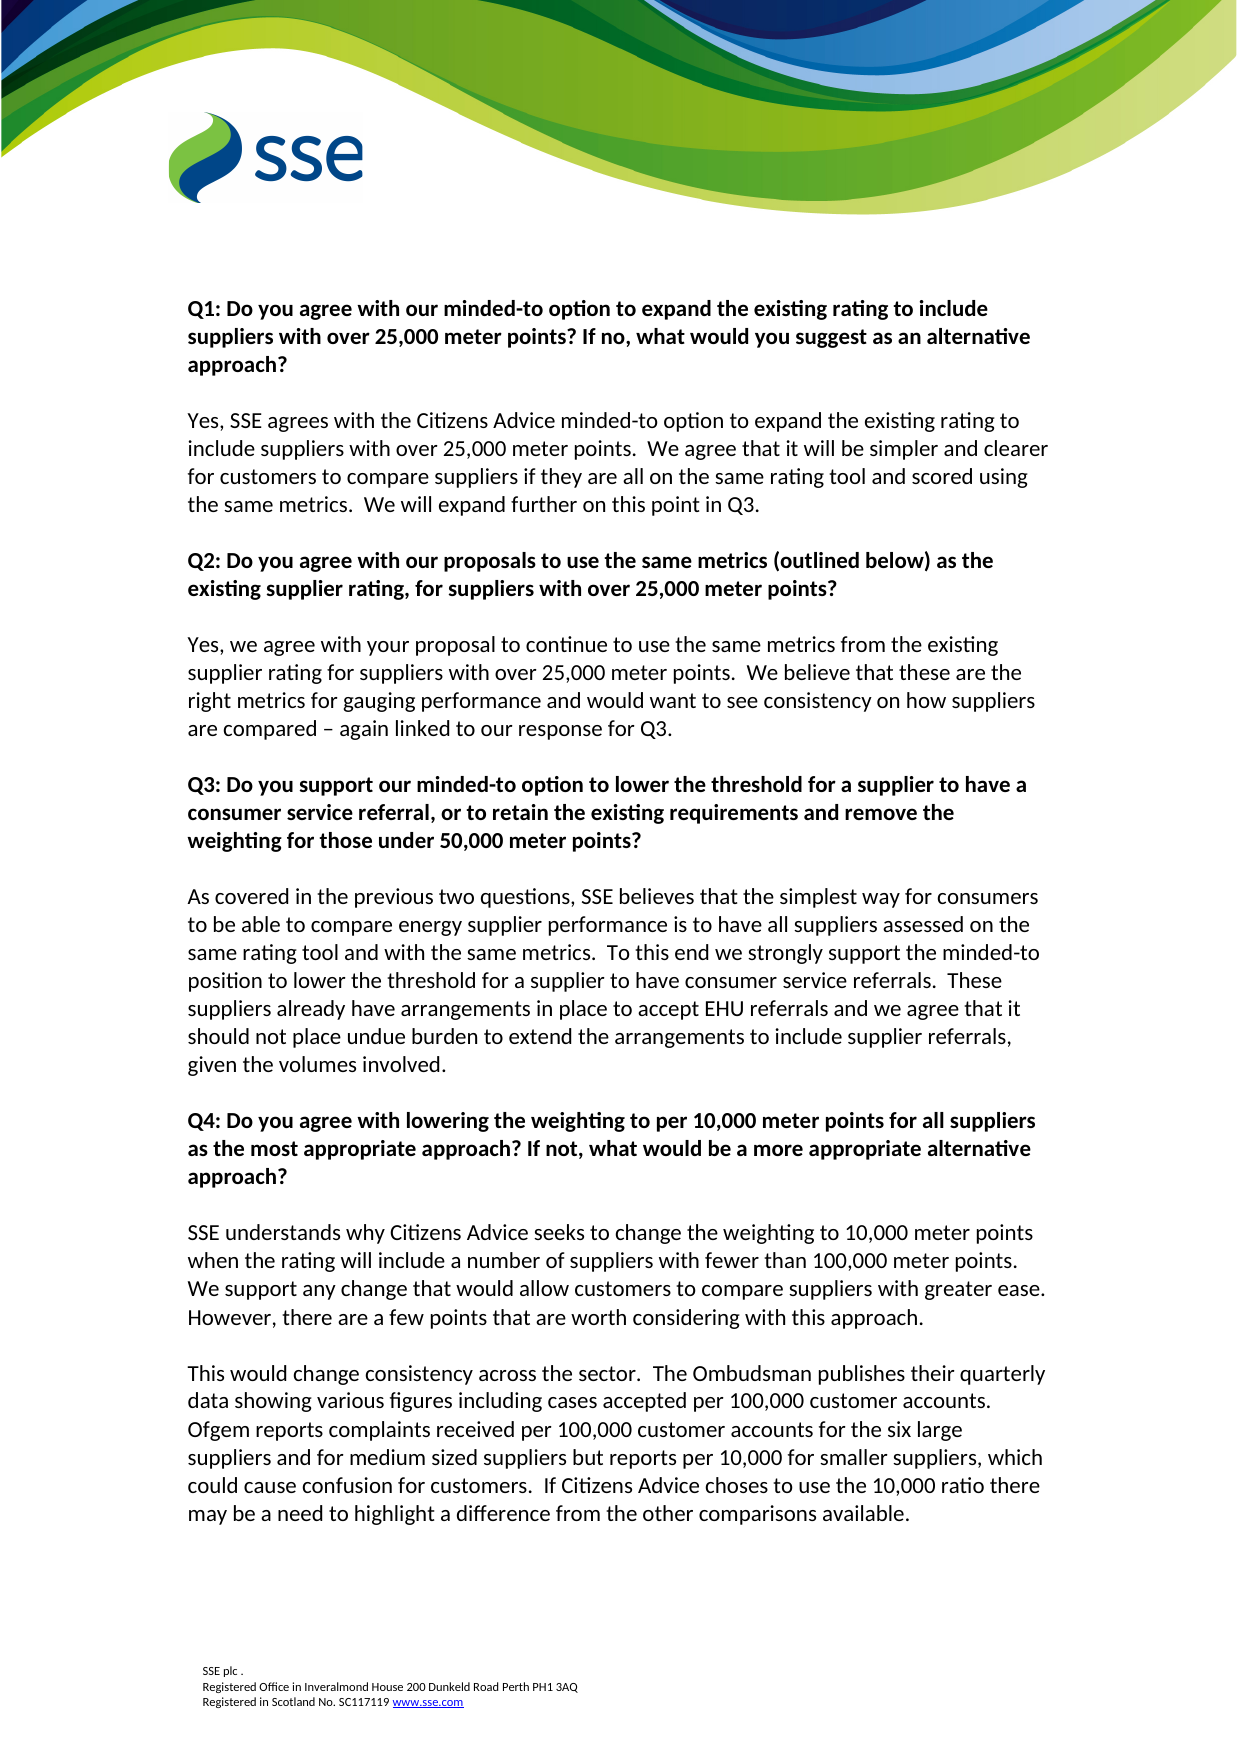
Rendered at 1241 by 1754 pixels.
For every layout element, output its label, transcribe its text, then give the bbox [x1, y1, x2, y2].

text Q4: Do you agree with lowering the weighting to per 10,000 meter points for all suppliers as the most appropriate approach? If not, what would be a more appropriate alternative approach? [187, 1106, 1053, 1191]
text This would change consistency across the sector. The Ombudsman publishes their quarterly data showing various figures including cases accepted per 100,000 customer accounts. Ofgem reports complaints received per 100,000 customer accounts for the six large suppliers and for medium sized suppliers but reports per 10,000 for smaller suppliers, which could cause confusion for customers. If Citizens Advice choses to use the 10,000 ratio there may be a need to highlight a difference from the other comparisons available. [187, 1359, 1053, 1527]
text Q2: Do you agree with our proposals to use the same metrics (outlined below) as the existing supplier rating, for suppliers with over 25,000 meter points? [187, 546, 1053, 602]
text Yes, we agree with your proposal to continue to use the same metrics from the existing supplier rating for suppliers with over 25,000 meter points. We believe that these are the right metrics for gauging performance and would want to see consistency on how suppliers are compared – again linked to our response for Q3. [187, 630, 1053, 742]
text Q3: Do you support our minded-to option to lower the threshold for a supplier to have a consumer service referral, or to retain the existing requirements and remove the weighting for those under 50,000 meter points? [187, 770, 1053, 854]
picture [0, 0, 1236, 225]
text Yes, SSE agrees with the Citizens Advice minded-to option to expand the existing rating to include suppliers with over 25,000 meter points. We agree that it will be simpler and clearer for customers to compare suppliers if they are all on the same rating tool and scored using the same metrics. We will expand further on this point in Q3. [187, 406, 1053, 518]
text As covered in the previous two questions, SSE believes that the simplest way for consumers to be able to compare energy supplier performance is to have all suppliers assessed on the same rating tool and with the same metrics. To this end we strongly support the minded-to position to lower the threshold for a supplier to have consumer service referrals. These suppliers already have arrangements in place to accept EHU referrals and we agree that it should not place undue burden to extend the arrangements to include supplier referrals, given the volumes involved. [187, 882, 1053, 1078]
text SSE understands why Citizens Advice seeks to change the weighting to 10,000 meter points when the rating will include a number of suppliers with fewer than 100,000 meter points. We support any change that would allow customers to compare suppliers with greater ease. However, there are a few points that are worth considering with this approach. [187, 1218, 1053, 1331]
text Q1: Do you agree with our minded-to option to expand the existing rating to include suppliers with over 25,000 meter points? If no, what would you suggest as an alternative approach? [187, 294, 1053, 378]
